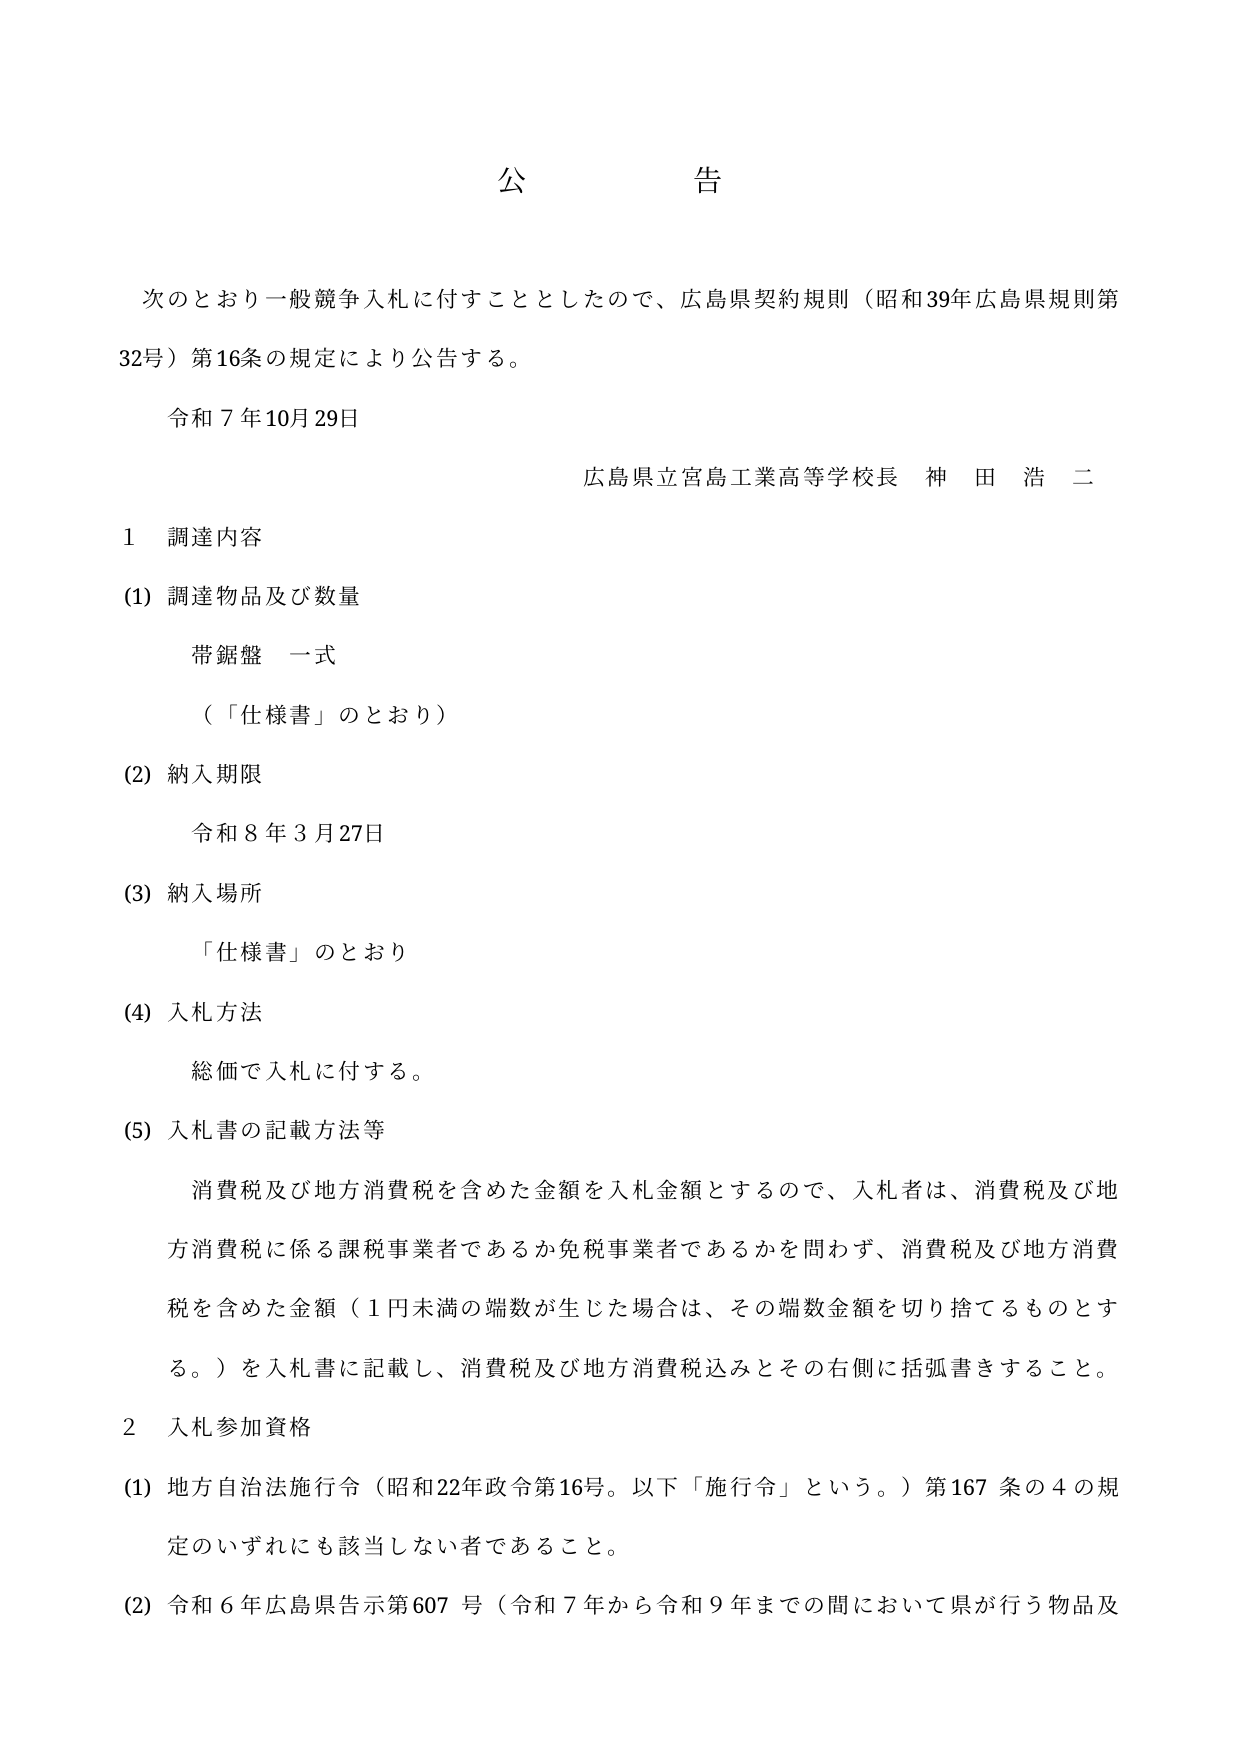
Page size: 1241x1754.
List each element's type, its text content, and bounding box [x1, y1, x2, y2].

text (2) 納入期限 [118, 743, 1122, 803]
text (5) 入札書の記載方法等 [118, 1099, 1122, 1159]
text 令和７年10月29日 [118, 387, 1122, 446]
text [118, 1574, 1122, 1634]
text 消費税及び地方消費税を含めた金額を入札金額とするので、入札者は、消費税及び地方消費税に係る課税事業者であるか免税事業者であるかを問わず、消費税及び地方消費税を含めた金額（１円未満の端数が生じた場合は、その端数金額を切り捨てるものとする。）を入札書に記載し、消費税及び地方消費税込みとその右側に括弧書きすること。 [118, 1159, 1122, 1396]
text 「仕様書」のとおり [118, 921, 1122, 981]
text (3) 納入場所 [118, 862, 1122, 921]
text (4) 入札方法 [118, 981, 1122, 1040]
text ２ 入札参加資格 [118, 1396, 1122, 1456]
text 総価で入札に付する。 [118, 1040, 1122, 1099]
text １ 調達内容 [118, 506, 1122, 565]
text (1) 地方自治法施行令（昭和22年政令第16号。以下「施行令」という。）第167条の４の規定のいずれにも該当しない者であること。 [118, 1456, 1122, 1574]
text 帯鋸盤 一式 [118, 624, 1122, 684]
text 広島県立宮島工業高等学校長 神 田 浩 二 [118, 446, 1097, 506]
text （「仕様書」のとおり） [118, 684, 1122, 743]
text 公 告 [118, 149, 1122, 209]
text 次のとおり一般競争入札に付すこととしたので、広島県契約規則（昭和39年広島県規則第32号）第16条の規定により公告する。 [118, 268, 1122, 387]
text 令和８年３月27日 [118, 803, 1122, 862]
text (1) 調達物品及び数量 [118, 565, 1122, 624]
